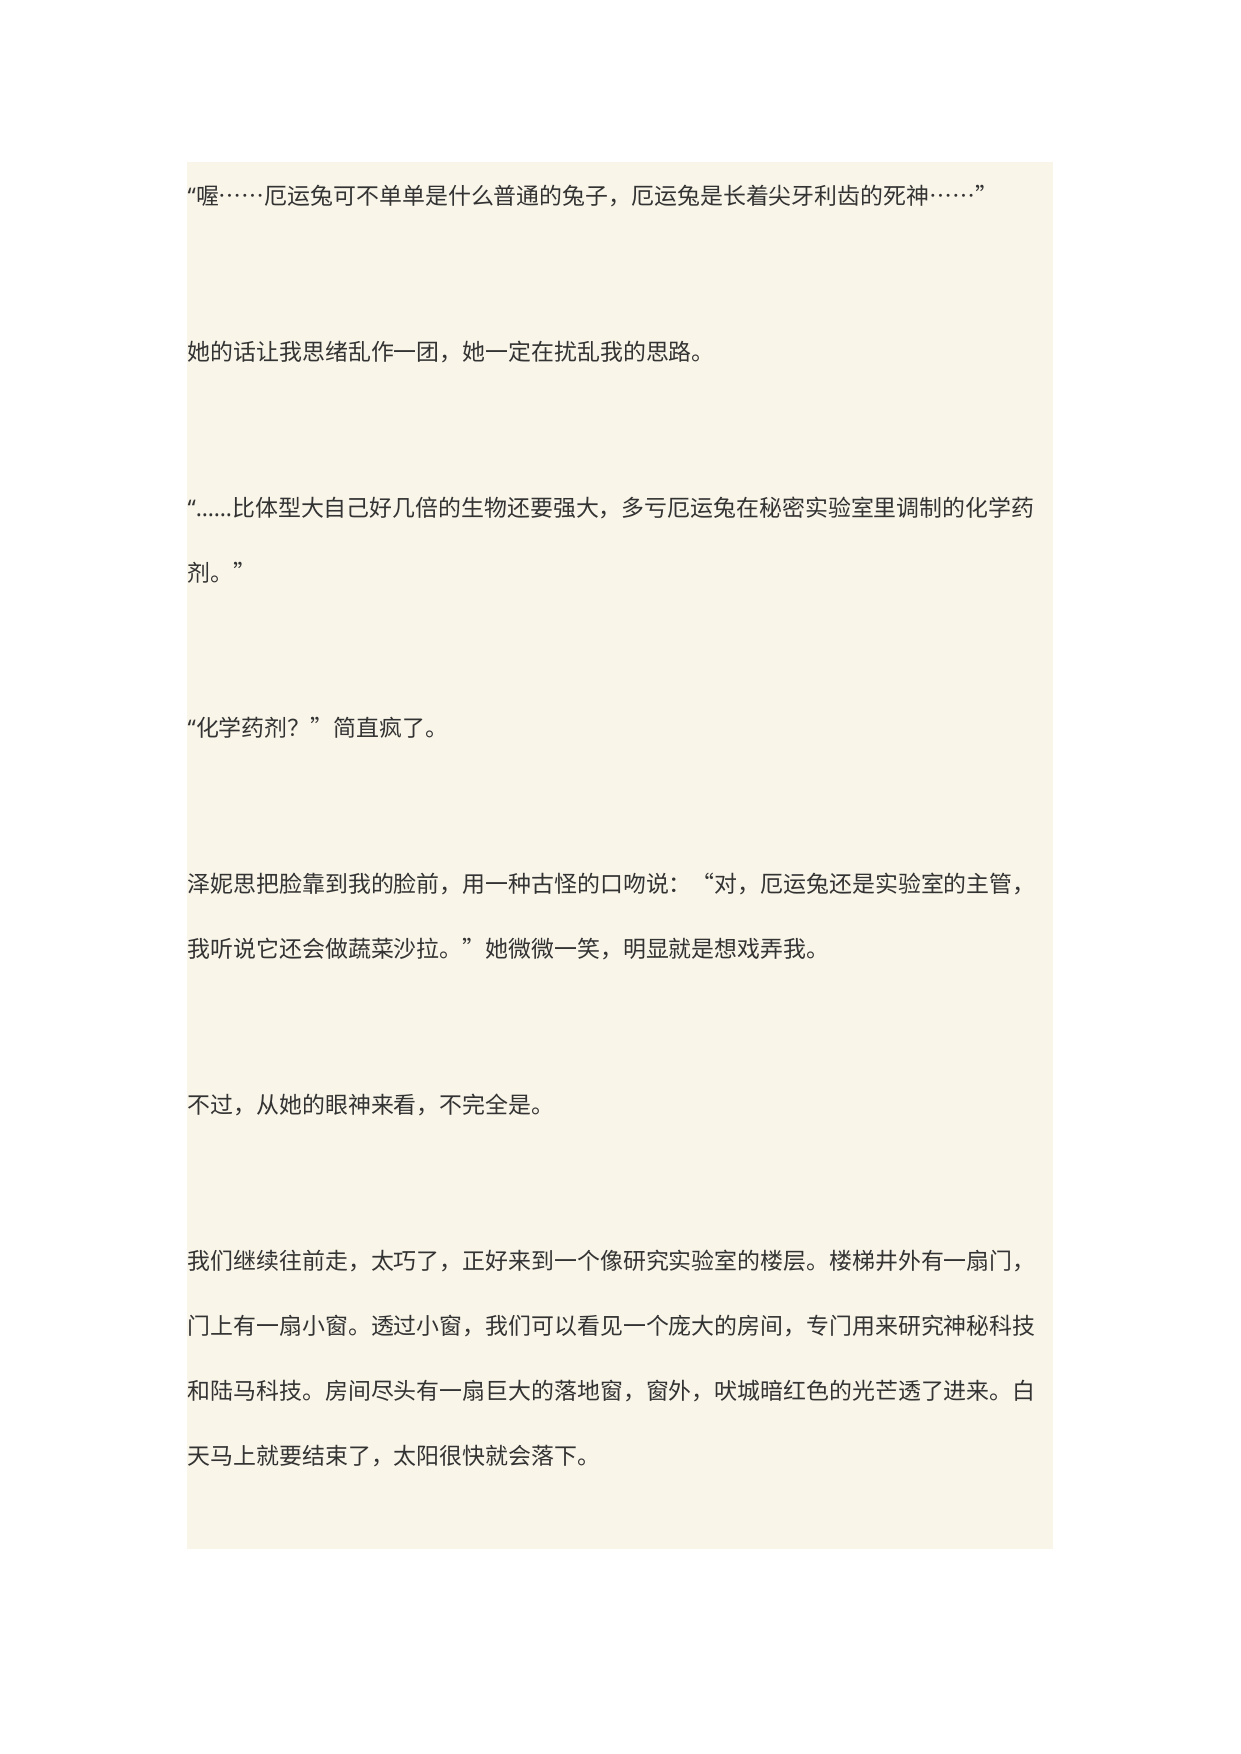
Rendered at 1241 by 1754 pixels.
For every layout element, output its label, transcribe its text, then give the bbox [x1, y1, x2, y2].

text 她的话让我思绪乱作一团，她一定在扰乱我的思路。 [187, 318, 1053, 383]
text 泽妮思把脸靠到我的脸前，用一种古怪的口吻说：“对，厄运兔还是实验室的主管，我听说它还会做蔬菜沙拉。”她微微一笑，明显就是想戏弄我。 [187, 850, 1053, 980]
text “化学药剂？”简直疯了。 [187, 694, 1053, 759]
text “喔……厄运兔可不单单是什么普通的兔子，厄运兔是长着尖牙利齿的死神……” [187, 162, 1053, 227]
text 不过，从她的眼神来看，不完全是。 [187, 1071, 1053, 1136]
text 我们继续往前走，太巧了，正好来到一个像研究实验室的楼层。楼梯井外有一扇门，门上有一扇小窗。透过小窗，我们可以看见一个庞大的房间，专门用来研究神秘科技和陆马科技。房间尽头有一扇巨大的落地窗，窗外，吠城暗红色的光芒透了进来。白天马上就要结束了，太阳很快就会落下。 [187, 1227, 1053, 1487]
text “……比体型大自己好几倍的生物还要强大，多亏厄运兔在秘密实验室里调制的化学药剂。” [187, 474, 1053, 604]
